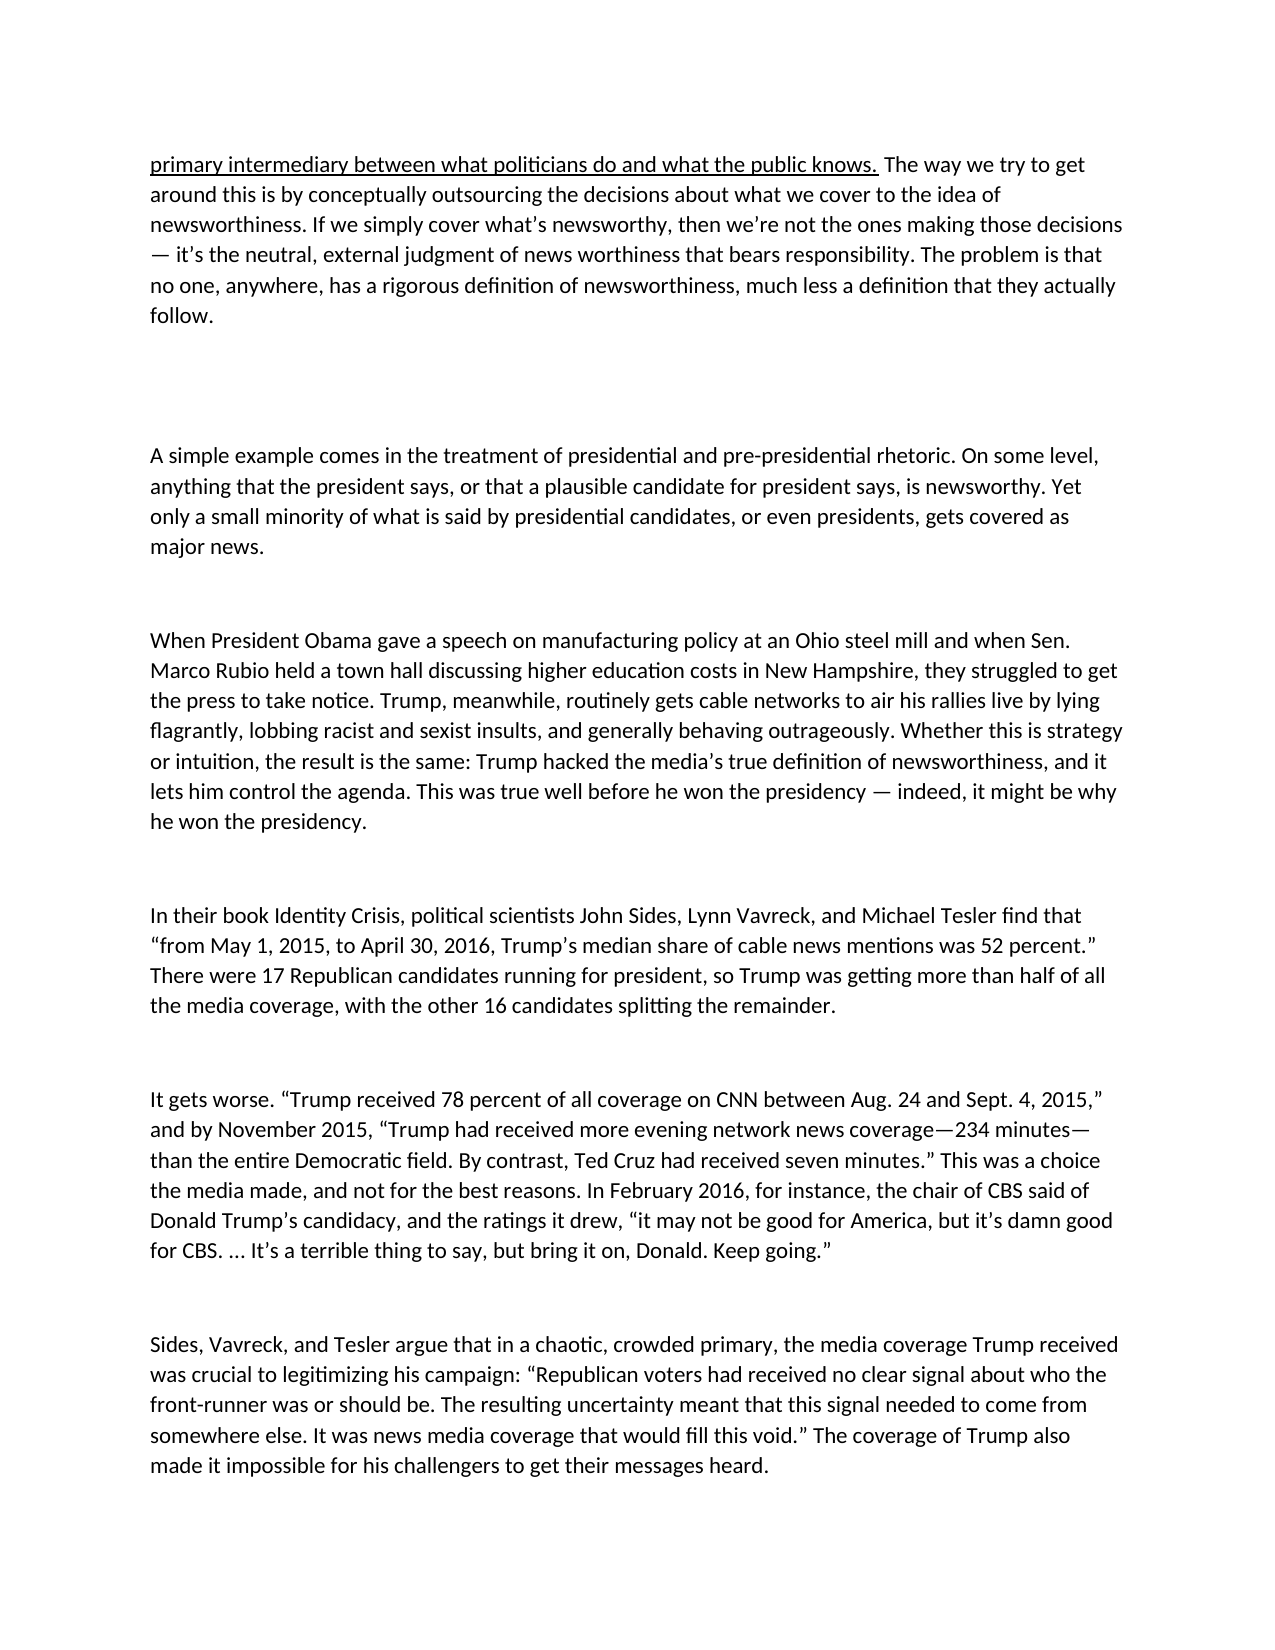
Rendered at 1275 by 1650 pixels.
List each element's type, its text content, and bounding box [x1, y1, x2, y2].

text It gets worse. “Trump received 78 percent of all coverage on CNN between Aug. 24 and Sept. 4, 2015,” and by November 2015, “Trump had received more evening network news coverage—234 minutes—than the entire Democratic field. By contrast, Ted Cruz had received seven minutes.” This was a choice the media made, and not for the best reasons. In February 2016, for instance, the chair of CBS said of Donald Trump’s candidacy, and the ratings it drew, “it may not be good for America, but it’s damn good for CBS. ... It’s a terrible thing to say, but bring it on, Donald. Keep going.” [150, 1085, 1125, 1264]
text A simple example comes in the treatment of presidential and pre-presidential rhetoric. On some level, anything that the president says, or that a plausible candidate for president says, is newsworthy. Yet only a small minority of what is said by presidential candidates, or even presidents, gets covered as major news. [150, 442, 1125, 560]
text Sides, Vavreck, and Tesler argue that in a chaotic, crowded primary, the media coverage Trump received was crucial to legitimizing his campaign: “Republican voters had received no clear signal about who the front-runner was or should be. The resulting uncertainty meant that this signal needed to come from somewhere else. It was news media coverage that would fill this void.” The coverage of Trump also made it impossible for his challengers to get their messages heard. [150, 1330, 1125, 1479]
text When President Obama gave a speech on manufacturing policy at an Ohio steel mill and when Sen. Marco Rubio held a town hall discussing higher education costs in New Hampshire, they struggled to get the press to take notice. Trump, meanwhile, routinely gets cable networks to air his rallies live by lying flagrantly, lobbing racist and sexist insults, and generally behaving outrageously. Whether this is strategy or intuition, the result is the same: Trump hacked the media’s true definition of newsworthiness, and it lets him control the agenda. This was true well before he won the presidency — indeed, it might be why he won the presidency. [150, 626, 1125, 835]
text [150, 150, 1125, 329]
text In their book Identity Crisis, political scientists John Sides, Lynn Vavreck, and Michael Tesler find that “from May 1, 2015, to April 30, 2016, Trump’s median share of cable news mentions was 52 percent.” There were 17 Republican candidates running for president, so Trump was getting more than half of all the media coverage, with the other 16 candidates splitting the remainder. [150, 901, 1125, 1020]
